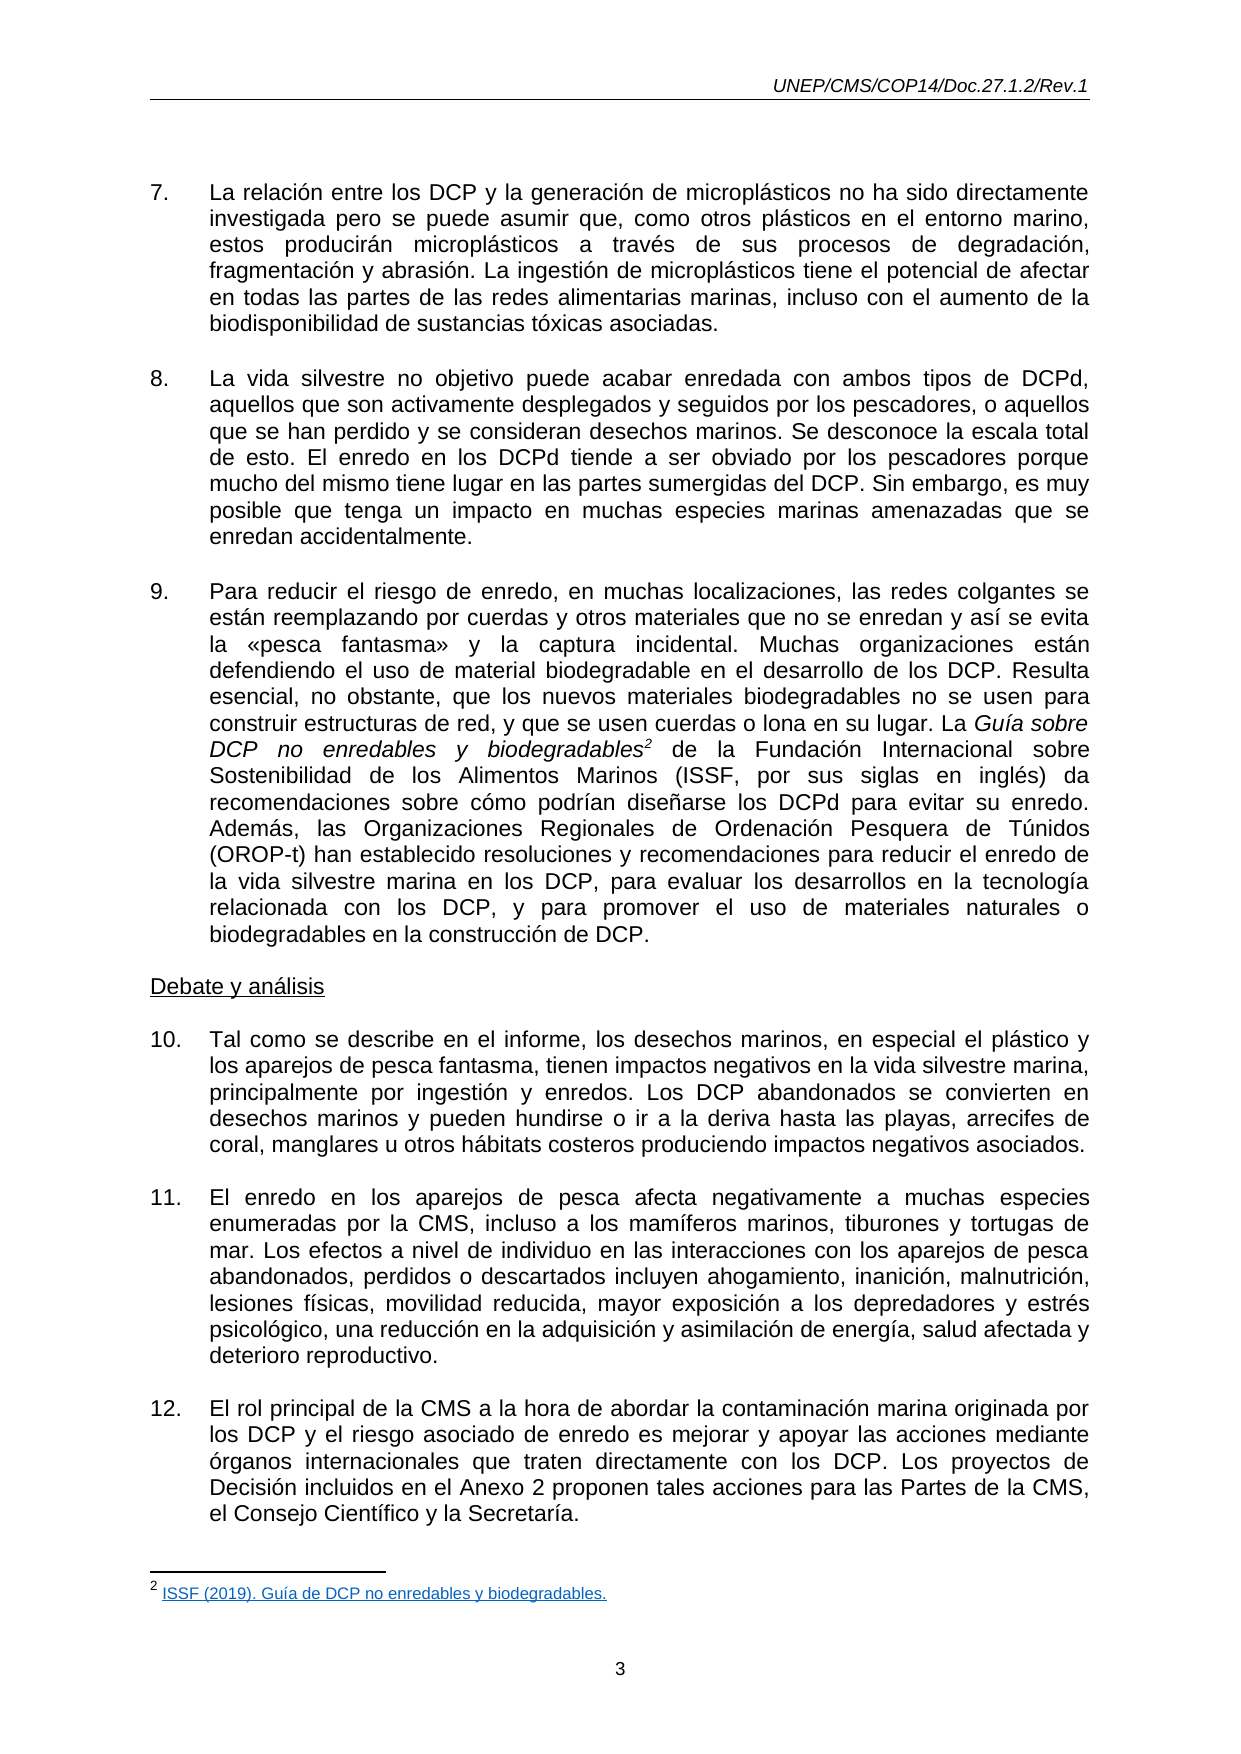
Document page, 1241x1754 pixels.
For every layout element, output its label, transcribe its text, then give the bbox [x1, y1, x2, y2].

list Para reducir el riesgo de enredo, en muchas localizaciones, las redes colgantes se están reemplazando por cuerdas y otros materiales que no se enredan y así se evita la «pesca fantasma» y la captura incidental. Muchas organizaciones están defendiendo el uso de material biodegradable en el desarrollo de los DCP. Resulta esencial, no obstante, que los nuevos materiales biodegradables no se usen para construir estructuras de red, y que se usen cuerdas o lona en su lugar. La Guía sobre DCP no enredables y biodegradables de la Fundación Internacional sobre Sostenibilidad de los Alimentos Marinos (ISSF, por sus siglas en inglés) da recomendaciones sobre cómo podrían diseñarse los DCPd para evitar su enredo. Además, las Organizaciones Regionales de Ordenación Pesquera de Túnidos (OROP-t) han establecido resoluciones y recomendaciones para reducir el enredo de la vida silvestre marina en los DCP, para evaluar los desarrollos en la tecnología relacionada con los DCP, y para promover el uso de materiales naturales o biodegradables en la construcción de DCP. [150, 578, 1090, 947]
list El enredo en los aparejos de pesca afecta negativamente a muchas especies enumeradas por la CMS, incluso a los mamíferos marinos, tiburones y tortugas de mar. Los efectos a nivel de individuo en las interacciones con los aparejos de pesca abandonados, perdidos o descartados incluyen ahogamiento, inanición, malnutrición, lesiones físicas, movilidad reducida, mayor exposición a los depredadores y estrés psicológico, una reducción en la adquisición y asimilación de energía, salud afectada y deterioro reproductivo. [150, 1184, 1090, 1368]
list La vida silvestre no objetivo puede acabar enredada con ambos tipos de DCPd, aquellos que son activamente desplegados y seguidos por los pescadores, o aquellos que se han perdido y se consideran desechos marinos. Se desconoce la escala total de esto. El enredo en los DCPd tiende a ser obviado por los pescadores porque mucho del mismo tiene lugar en las partes sumergidas del DCP. Sin embargo, es muy posible que tenga un impacto en muchas especies marinas amenazadas que se enredan accidentalmente. [150, 365, 1090, 549]
list Tal como se describe en el informe, los desechos marinos, en especial el plástico y los aparejos de pesca fantasma, tienen impactos negativos en la vida silvestre marina, principalmente por ingestión y enredos. Los DCP abandonados se convierten en desechos marinos y pueden hundirse o ir a la deriva hasta las playas, arrecifes de coral, manglares u otros hábitats costeros produciendo impactos negativos asociados. [150, 1026, 1090, 1158]
list La relación entre los DCP y la generación de microplásticos no ha sido directamente investigada pero se puede asumir que, como otros plásticos en el entorno marino, estos producirán microplásticos a través de sus procesos de degradación, fragmentación y abrasión. La ingestión de microplásticos tiene el potencial de afectar en todas las partes de las redes alimentarias marinas, incluso con el aumento de la biodisponibilidad de sustancias tóxicas asociadas. [150, 178, 1090, 337]
text Debate y análisis [150, 973, 1090, 999]
list El rol principal de la CMS a la hora de abordar la contaminación marina originada por los DCP y el riesgo asociado de enredo es mejorar y apoyar las acciones mediante órganos internacionales que traten directamente con los DCP. Los proyectos de Decisión incluidos en el Anexo 2 proponen tales acciones para las Partes de la CMS, el Consejo Científico y la Secretaría. [150, 1395, 1090, 1527]
